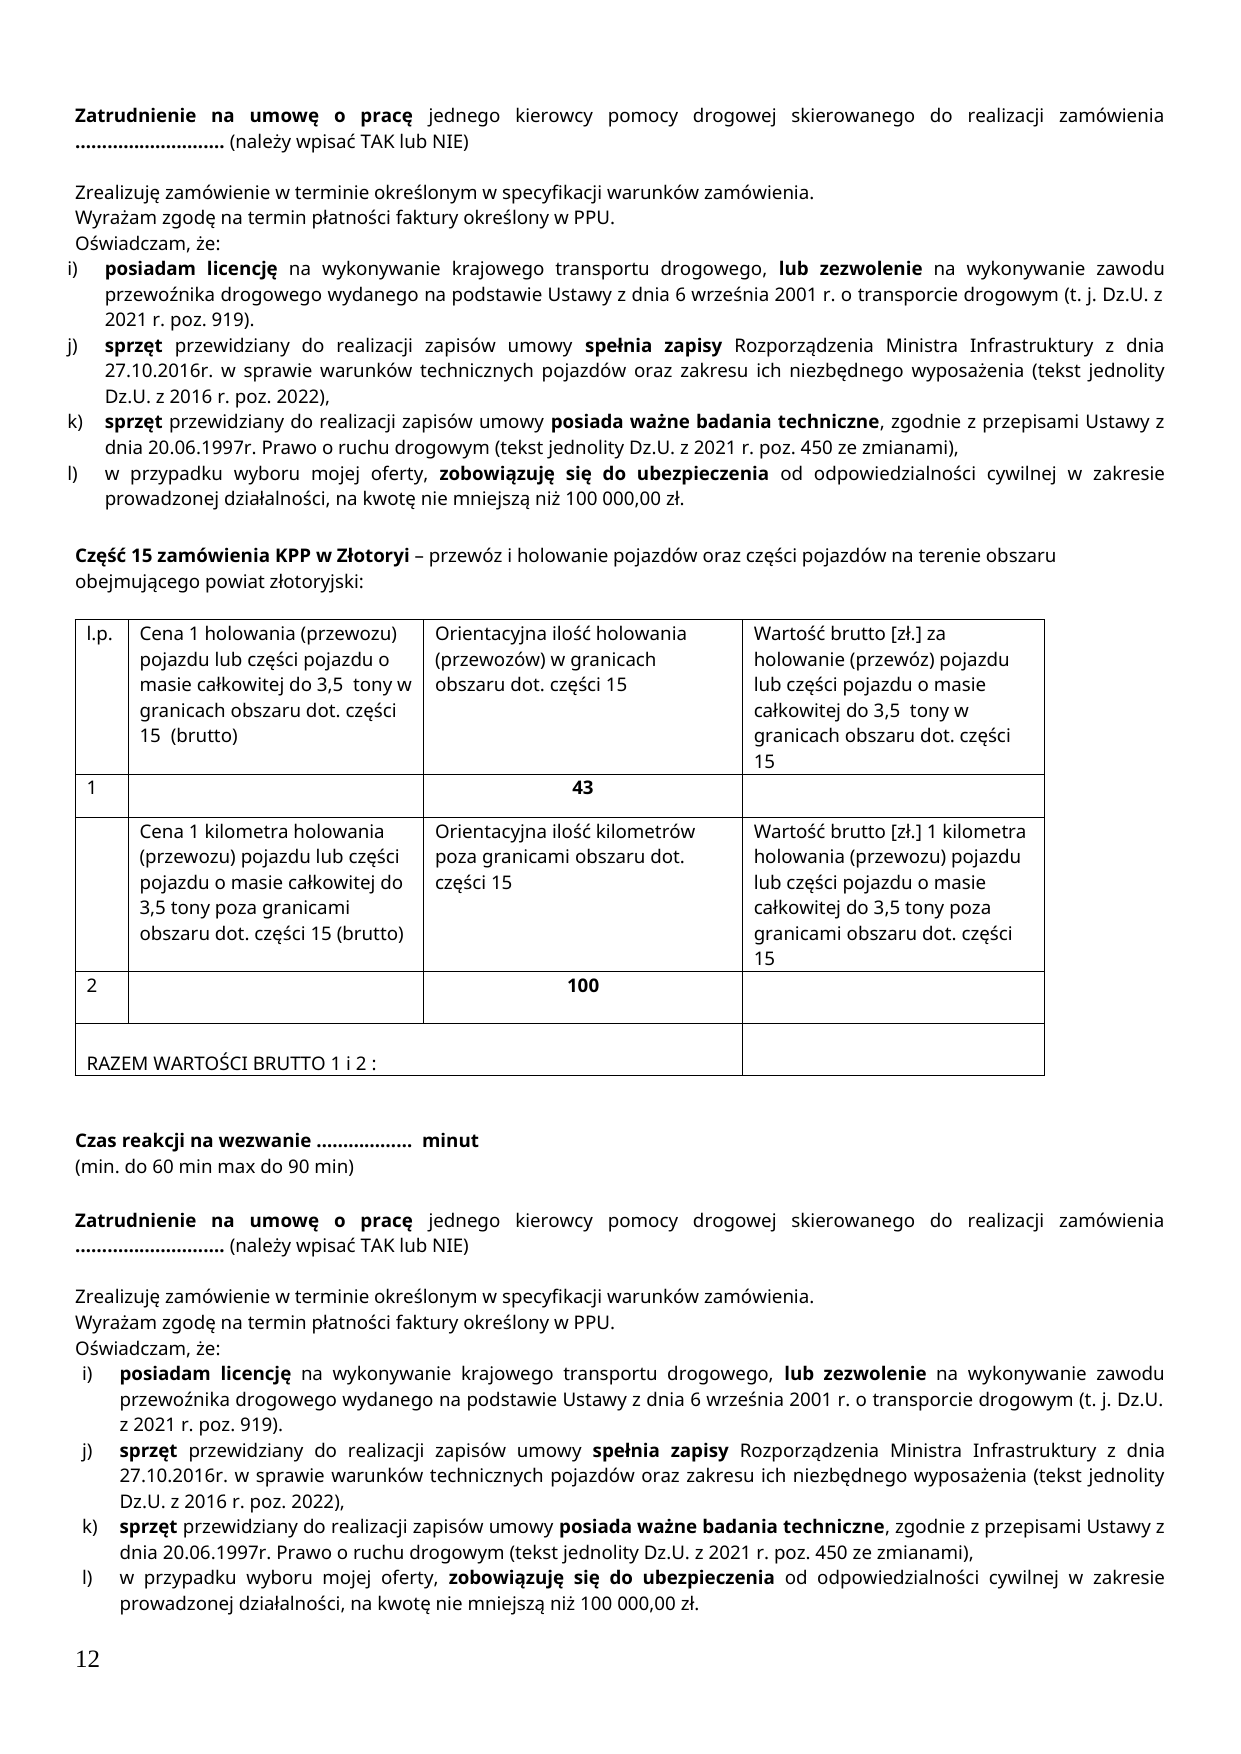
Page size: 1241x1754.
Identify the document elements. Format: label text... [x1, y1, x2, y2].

list w przypadku wyboru mojej oferty, zobowiązuję się do ubezpieczenia od odpowiedzialności cywilnej w zakresie prowadzonej działalności, na kwotę nie mniejszą niż 100 000,00 zł. [82, 1564, 1165, 1616]
table_cell Orientacyjna ilość kilometrów poza granicami obszaru dot. części 15 [424, 818, 742, 971]
text Zrealizuję zamówienie w terminie określonym w specyfikacji warunków zamówienia. [75, 179, 1165, 205]
text (min. do 60 min max do 90 min) [75, 1153, 1165, 1178]
table_cell 2 [76, 972, 128, 1023]
text Czas reakcji na wezwanie ……………… minut [75, 1127, 1165, 1153]
table_cell [743, 972, 1044, 1023]
text Oświadczam, że: [75, 1335, 1165, 1360]
table_cell RAZEM WARTOŚCI BRUTTO 1 i 2 : [76, 1024, 742, 1075]
text Oświadczam, że: [75, 230, 1165, 256]
table_cell 43 [424, 775, 742, 817]
table_cell 100 [424, 972, 742, 1023]
text Zatrudnienie na umowę o pracę jednego kierowcy pomocy drogowej skierowanego do realizacji zamówienia ………………………. (należy wpisać TAK lub NIE) [75, 103, 1165, 154]
table_cell Cena 1 kilometra holowania (przewozu) pojazdu lub części pojazdu o masie całkowitej do 3,5 tony poza granicami obszaru dot. części 15 (brutto) [129, 818, 423, 971]
table_cell [129, 972, 423, 1023]
table_cell 1 [76, 775, 128, 817]
table_header l.p. [76, 620, 128, 773]
table_cell [76, 818, 128, 971]
table_header Orientacyjna ilość holowania (przewozów) w granicach obszaru dot. części 15 [424, 620, 742, 773]
table_header Cena 1 holowania (przewozu) pojazdu lub części pojazdu o masie całkowitej do 3,5 tony w granicach obszaru dot. części 15 (brutto) [129, 620, 423, 773]
list w przypadku wyboru mojej oferty, zobowiązuję się do ubezpieczenia od odpowiedzialności cywilnej w zakresie prowadzonej działalności, na kwotę nie mniejszą niż 100 000,00 zł. [67, 460, 1165, 511]
text Zatrudnienie na umowę o pracę jednego kierowcy pomocy drogowej skierowanego do realizacji zamówienia ………………………. (należy wpisać TAK lub NIE) [75, 1207, 1165, 1258]
text Wyrażam zgodę na termin płatności faktury określony w PPU. [75, 1309, 1165, 1335]
text Wyrażam zgodę na termin płatności faktury określony w PPU. [75, 205, 1165, 230]
list posiadam licencję na wykonywanie krajowego transportu drogowego, lub zezwolenie na wykonywanie zawodu przewoźnika drogowego wydanego na podstawie Ustawy z dnia 6 września 2001 r. o transporcie drogowym (t. j. Dz.U. z 2021 r. poz. 919). [82, 1360, 1165, 1437]
table_cell Wartość brutto [zł.] 1 kilometra holowania (przewozu) pojazdu lub części pojazdu o masie całkowitej do 3,5 tony poza granicami obszaru dot. części 15 [743, 818, 1044, 971]
list sprzęt przewidziany do realizacji zapisów umowy posiada ważne badania techniczne, zgodnie z przepisami Ustawy z dnia 20.06.1997r. Prawo o ruchu drogowym (tekst jednolity Dz.U. z 2021 r. poz. 450 ze zmianami), [67, 409, 1165, 460]
list sprzęt przewidziany do realizacji zapisów umowy posiada ważne badania techniczne, zgodnie z przepisami Ustawy z dnia 20.06.1997r. Prawo o ruchu drogowym (tekst jednolity Dz.U. z 2021 r. poz. 450 ze zmianami), [82, 1513, 1165, 1564]
table_cell [743, 775, 1044, 817]
table_cell [743, 1024, 1044, 1075]
text Zrealizuję zamówienie w terminie określonym w specyfikacji warunków zamówienia. [75, 1284, 1165, 1309]
table_cell [129, 775, 423, 817]
list posiadam licencję na wykonywanie krajowego transportu drogowego, lub zezwolenie na wykonywanie zawodu przewoźnika drogowego wydanego na podstawie Ustawy z dnia 6 września 2001 r. o transporcie drogowym (t. j. Dz.U. z 2021 r. poz. 919). [67, 256, 1165, 332]
list sprzęt przewidziany do realizacji zapisów umowy spełnia zapisy Rozporządzenia Ministra Infrastruktury z dnia 27.10.2016r. w sprawie warunków technicznych pojazdów oraz zakresu ich niezbędnego wyposażenia (tekst jednolity Dz.U. z 2016 r. poz. 2022), [82, 1437, 1165, 1513]
table_header Wartość brutto [zł.] za holowanie (przewóz) pojazdu lub części pojazdu o masie całkowitej do 3,5 tony w granicach obszaru dot. części 15 [743, 620, 1044, 773]
text Część 15 zamówienia KPP w Złotoryi – przewóz i holowanie pojazdów oraz części pojazdów na terenie obszaru obejmującego powiat złotoryjski: [75, 543, 1165, 594]
list sprzęt przewidziany do realizacji zapisów umowy spełnia zapisy Rozporządzenia Ministra Infrastruktury z dnia 27.10.2016r. w sprawie warunków technicznych pojazdów oraz zakresu ich niezbędnego wyposażenia (tekst jednolity Dz.U. z 2016 r. poz. 2022), [67, 332, 1165, 409]
